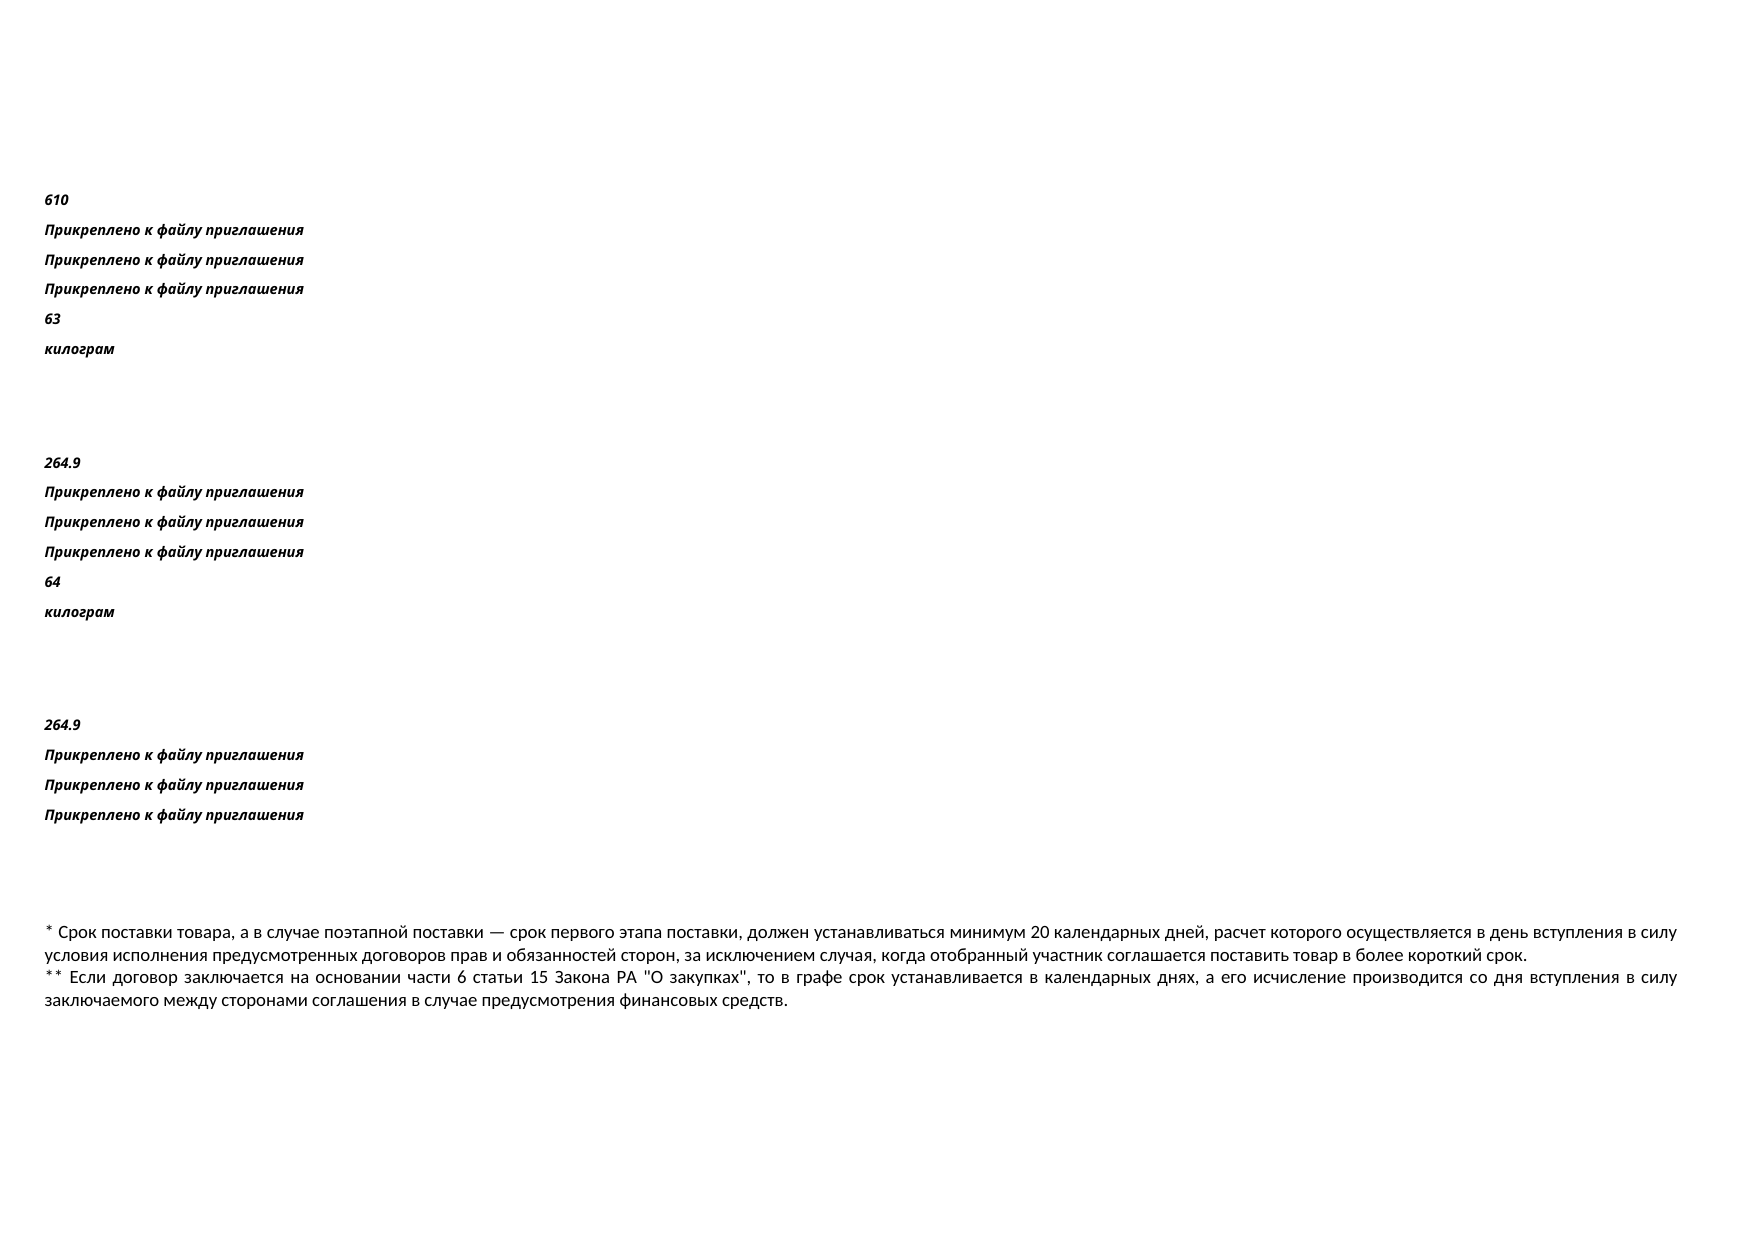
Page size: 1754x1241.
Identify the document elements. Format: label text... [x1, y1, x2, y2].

text ** Если договор заключается на основании части 6 статьи 15 Закона РА "О закупках", то в графе срок устанавливается в календарных днях, а его исчисление производится со дня вступления в силу заключаемого между сторонами соглашения в случае предусмотрения финансовых средств. [44, 966, 1680, 1012]
text * Срок поставки товара, а в случае поэтапной поставки — срок первого этапа поставки, должен устанавливаться минимум 20 календарных дней, расчет которого осуществляется в день вступления в силу условия исполнения предусмотренных договоров прав и обязанностей сторон, за исключением случая, когда отобранный участник соглашается поставить товар в более короткий срок. [44, 920, 1680, 966]
